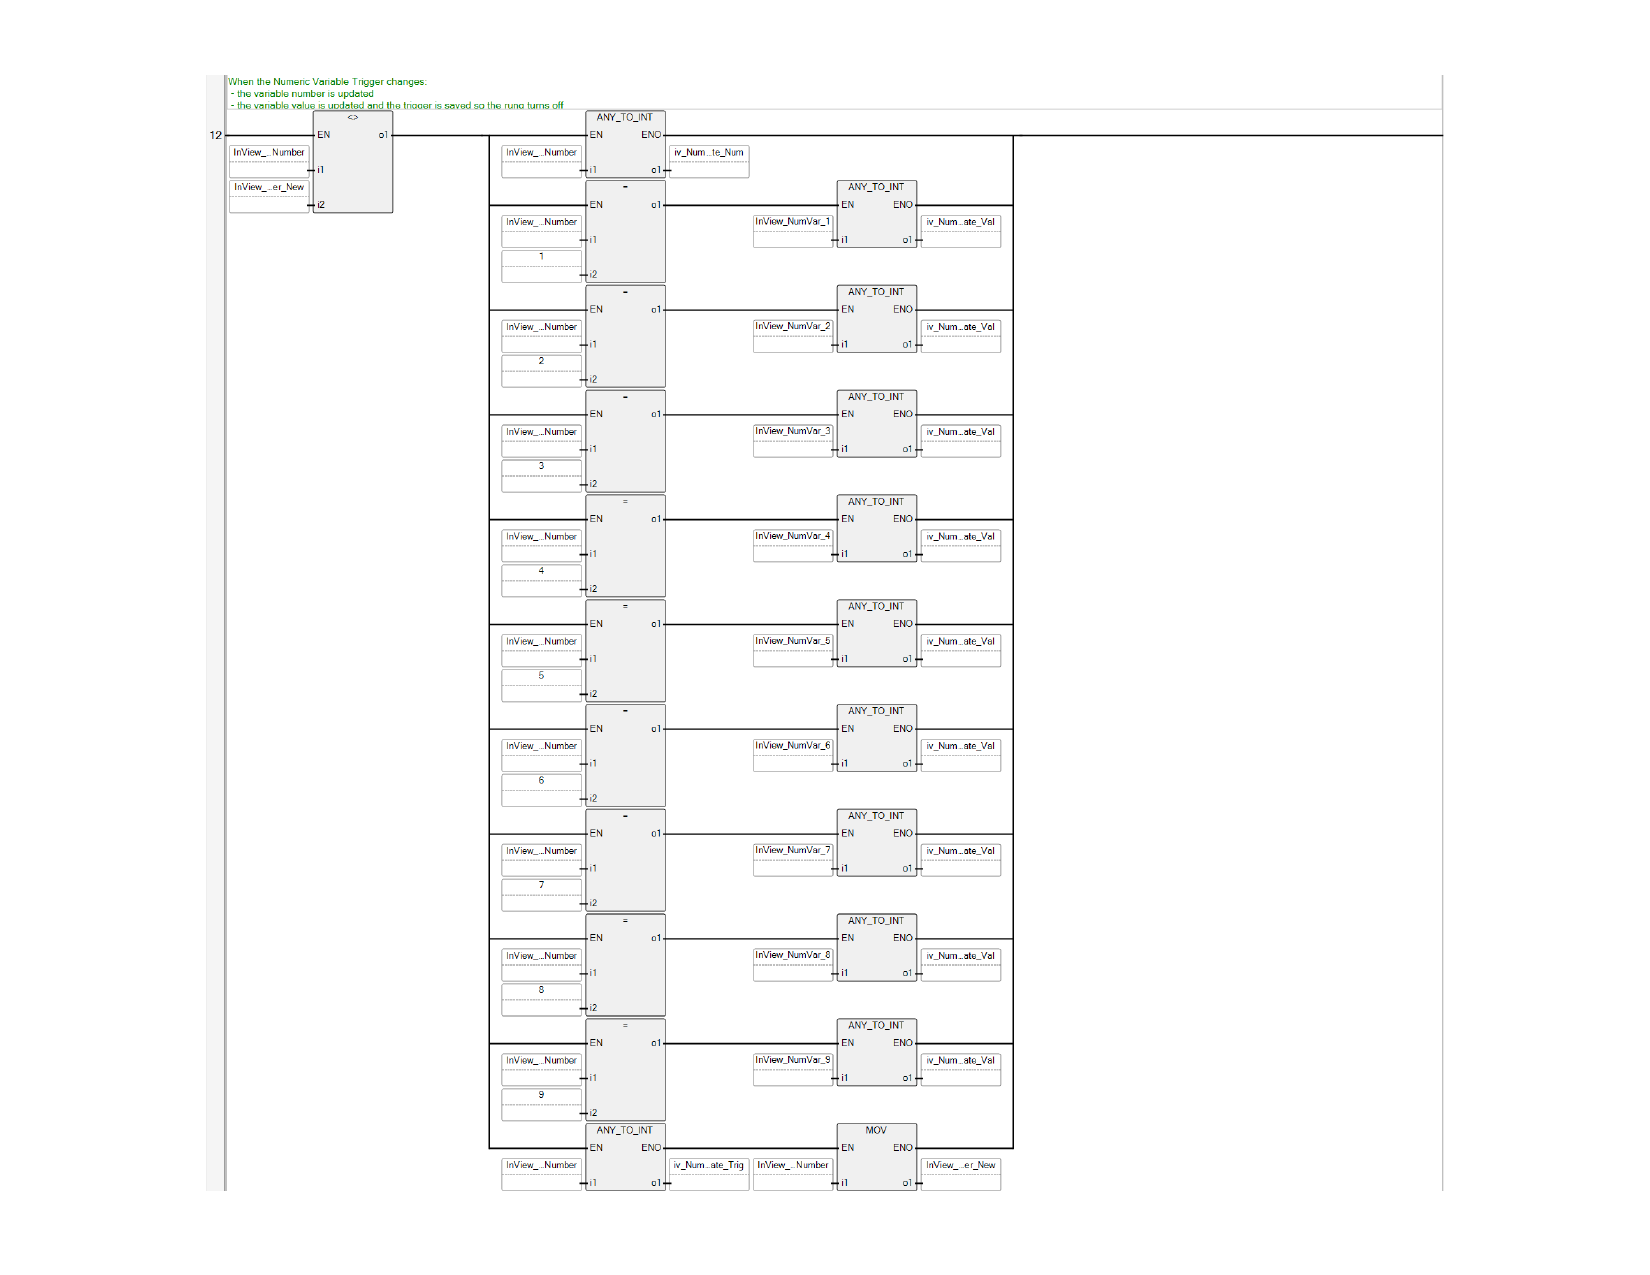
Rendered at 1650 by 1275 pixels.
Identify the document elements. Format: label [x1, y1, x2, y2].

picture [206, 75, 1444, 1191]
